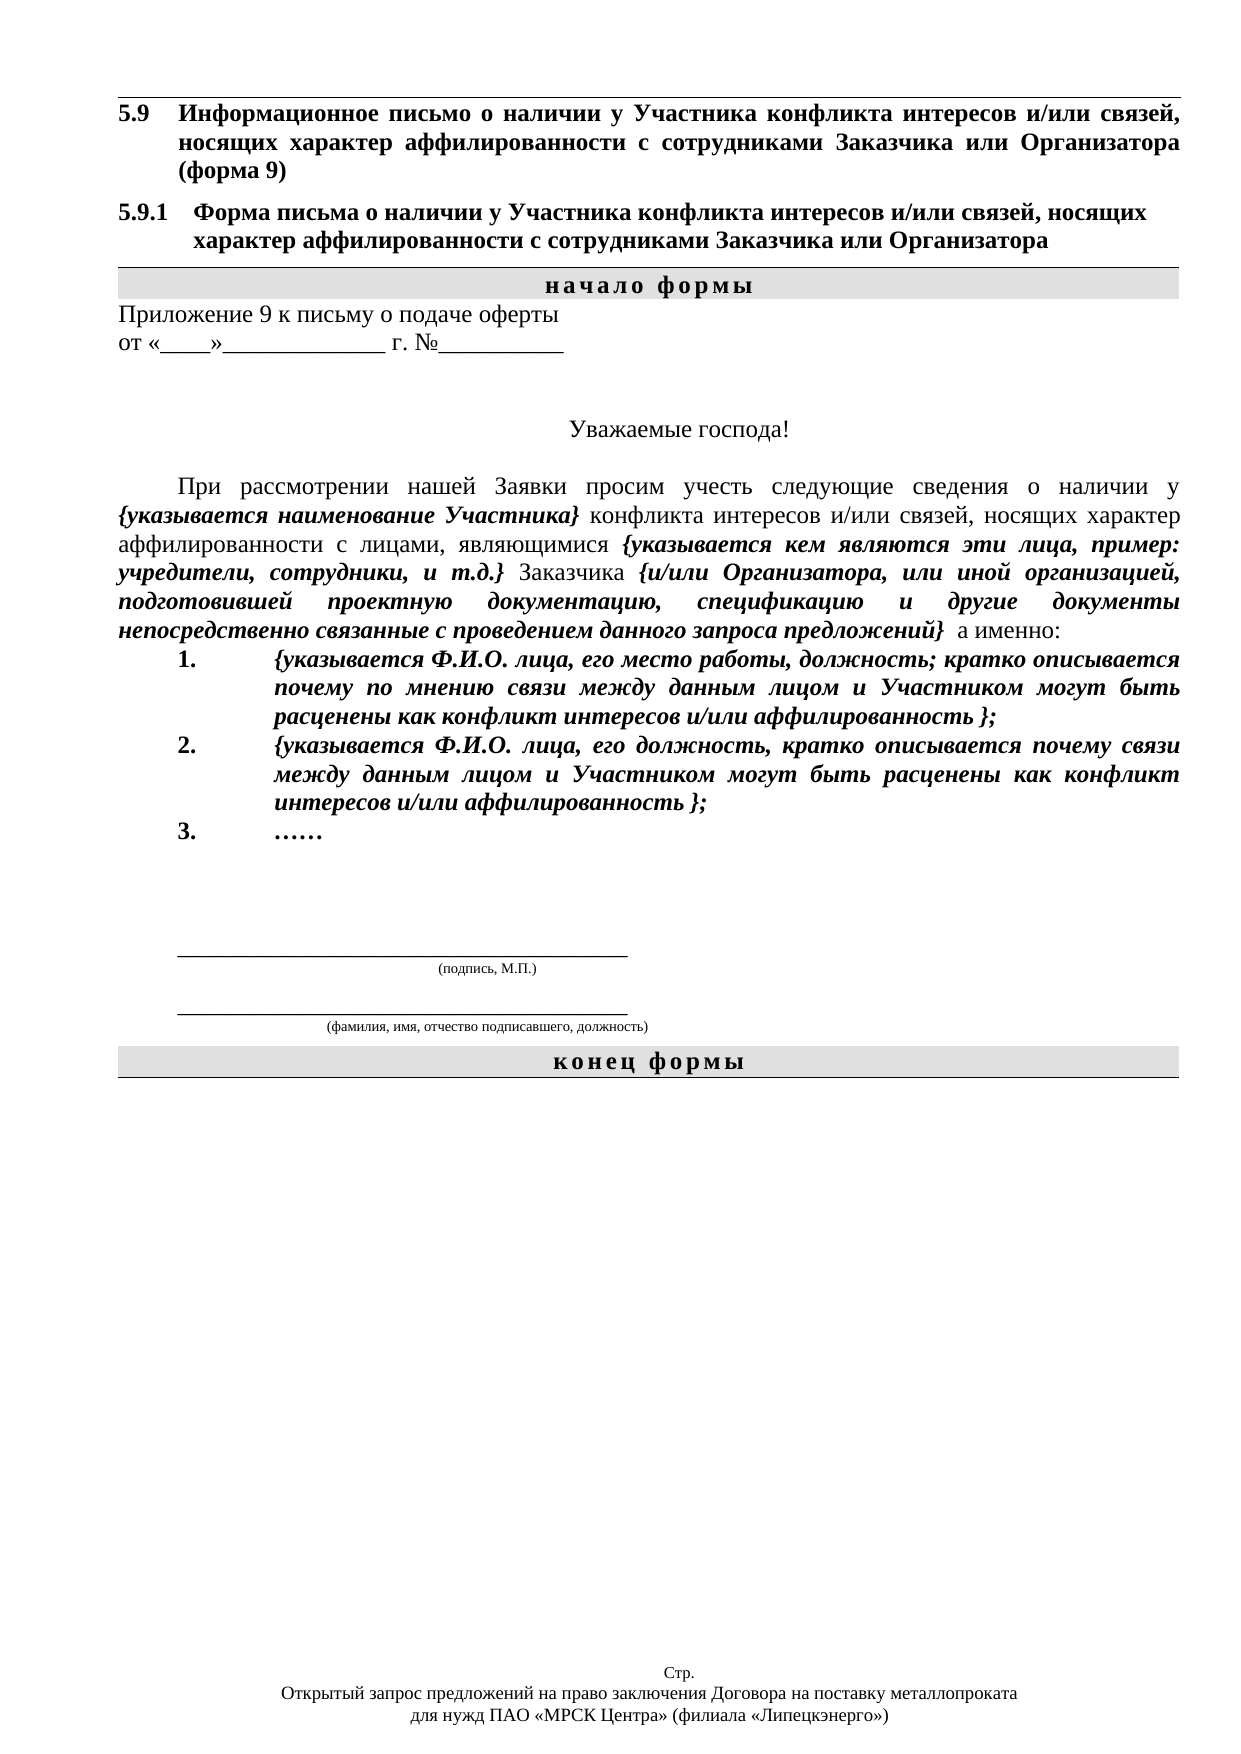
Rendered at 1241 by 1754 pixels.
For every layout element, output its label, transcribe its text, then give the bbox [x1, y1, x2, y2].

text начало формы [118, 268, 1179, 299]
text Приложение 9 к письму о подаче оферты от «____»_____________ г. №__________ [118, 299, 1181, 356]
list …… [177, 816, 1181, 845]
list {указывается Ф.И.О. лица, его должность, кратко описывается почему связи между данным лицом и Участником могут быть расценены как конфликт интересов и/или аффилированность }; [177, 730, 1181, 816]
text (подпись, М.П.) [118, 960, 797, 989]
text ____________________________________ [118, 931, 1181, 960]
list {указывается Ф.И.О. лица, его место работы, должность; кратко описывается почему по мнению связи между данным лицом и Участником могут быть расценены как конфликт интересов и/или аффилированность }; [177, 644, 1181, 730]
text (фамилия, имя, отчество подписавшего, должность) [118, 1017, 797, 1046]
subtitle Форма письма о наличии у Участника конфликта интересов и/или связей, носящих характер аффилированности с сотрудниками Заказчика или Организатора [118, 197, 1181, 254]
subtitle Информационное письмо о наличии у Участника конфликта интересов и/или связей, носящих характер аффилированности с сотрудниками Заказчика или Организатора (форма 9) [118, 98, 1181, 184]
text При рассмотрении нашей Заявки просим учесть следующие сведения о наличии у {указывается наименование Участника} конфликта интересов и/или связей, носящих характер аффилированности с лицами, являющимися {указывается кем являются эти лица, пример: учредители, сотрудники, и т.д.} Заказчика {и/или Организатора, или иной организацией, подготовившей проектную документацию, спецификацию и другие документы непосредственно связанные с проведением данного запроса предложений} а именно: [118, 471, 1181, 644]
text ____________________________________ [118, 989, 1181, 1017]
text Уважаемые господа! [118, 414, 1181, 442]
text конец формы [118, 1046, 1179, 1077]
